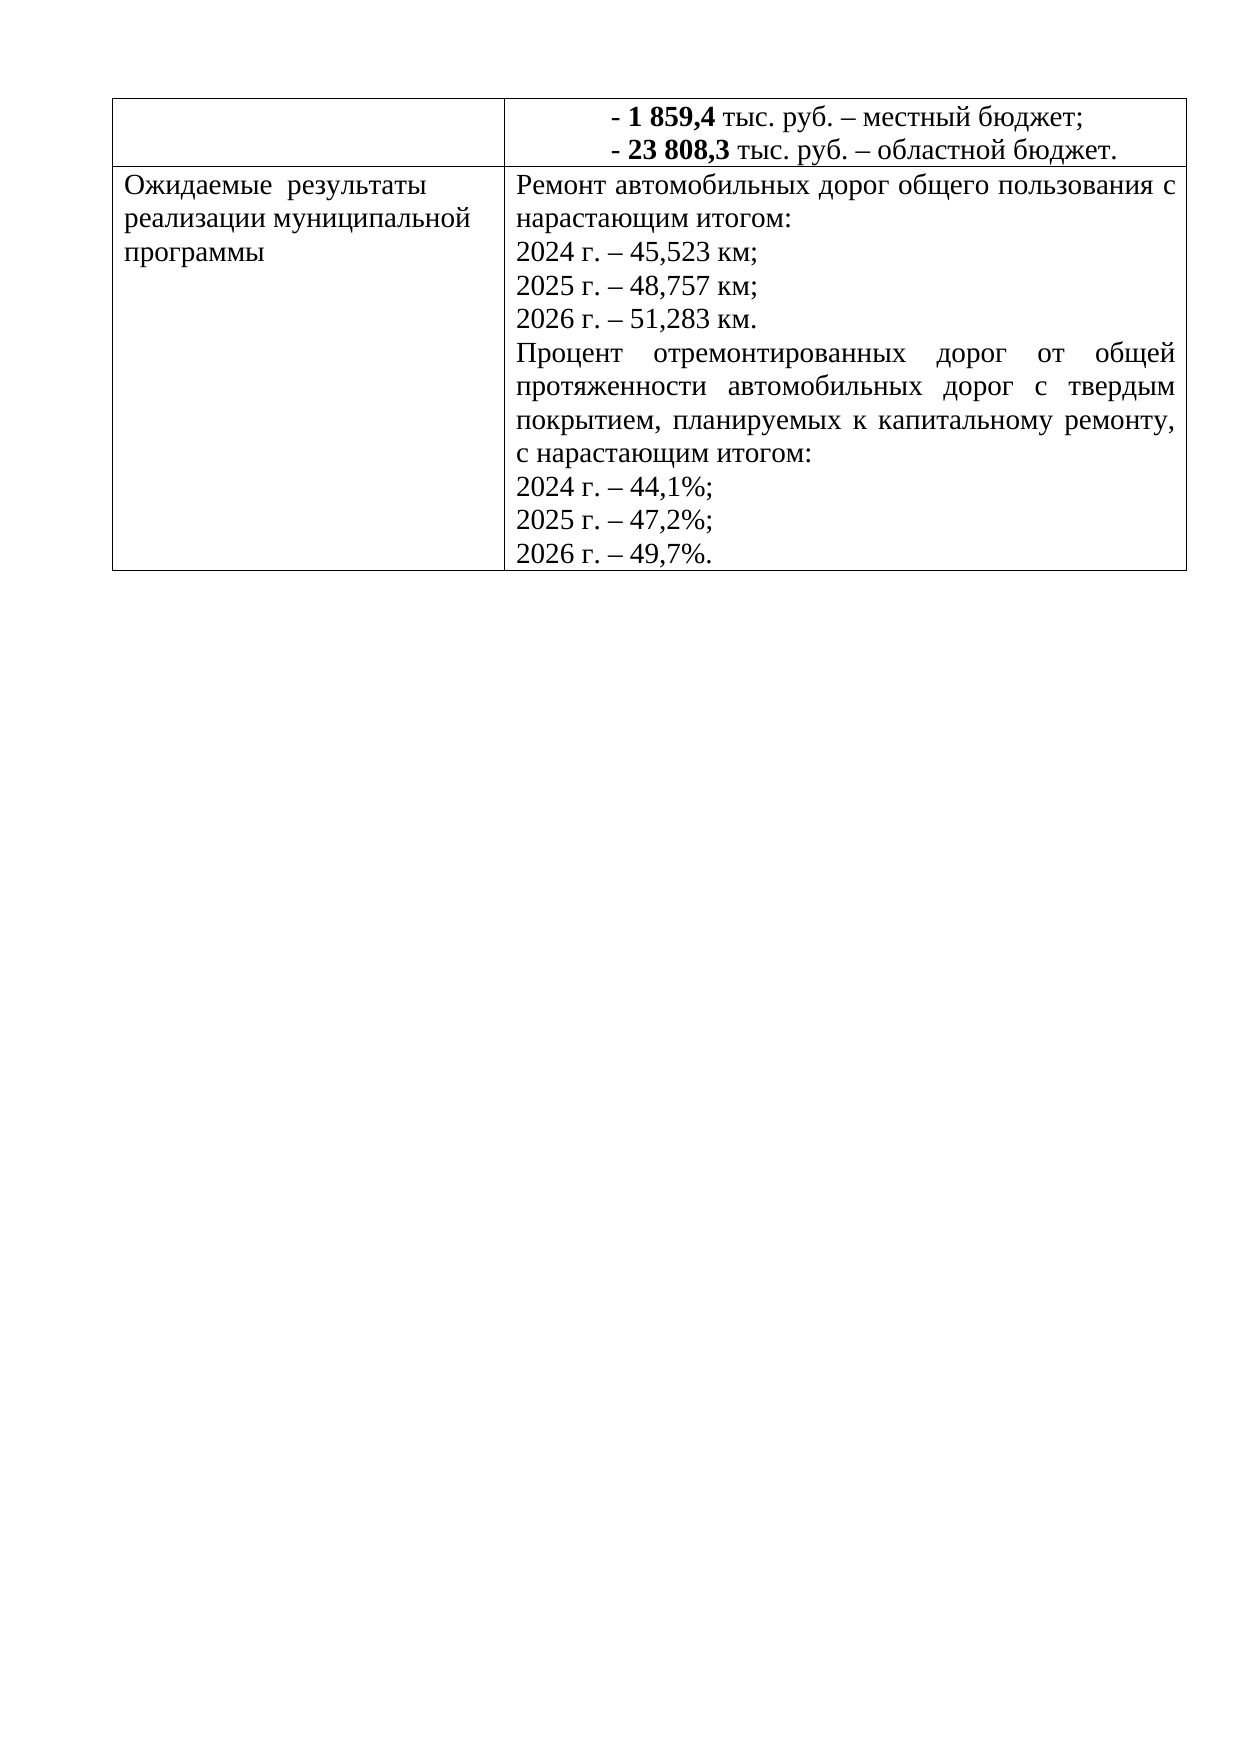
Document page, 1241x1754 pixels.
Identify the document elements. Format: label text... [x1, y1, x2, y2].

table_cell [113, 99, 504, 166]
table_cell Ремонт автомобильных дорог общего пользования с нарастающим итогом: 2024 г. – 45,523 км; 2025 г. – 48,757 км; 2026 г. – 51,283 км. Процент отремонтированных дорог от общей протяженности автомобильных дорог с твердым покрытием, планируемых к капитальному ремонту, с нарастающим итогом: 2024 г. – 44,1%; 2025 г. – 47,2%; 2026 г. – 49,7%. [505, 167, 1186, 569]
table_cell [505, 99, 1186, 166]
table_cell Ожидаемые результаты реализации муниципальной программы [113, 167, 504, 569]
